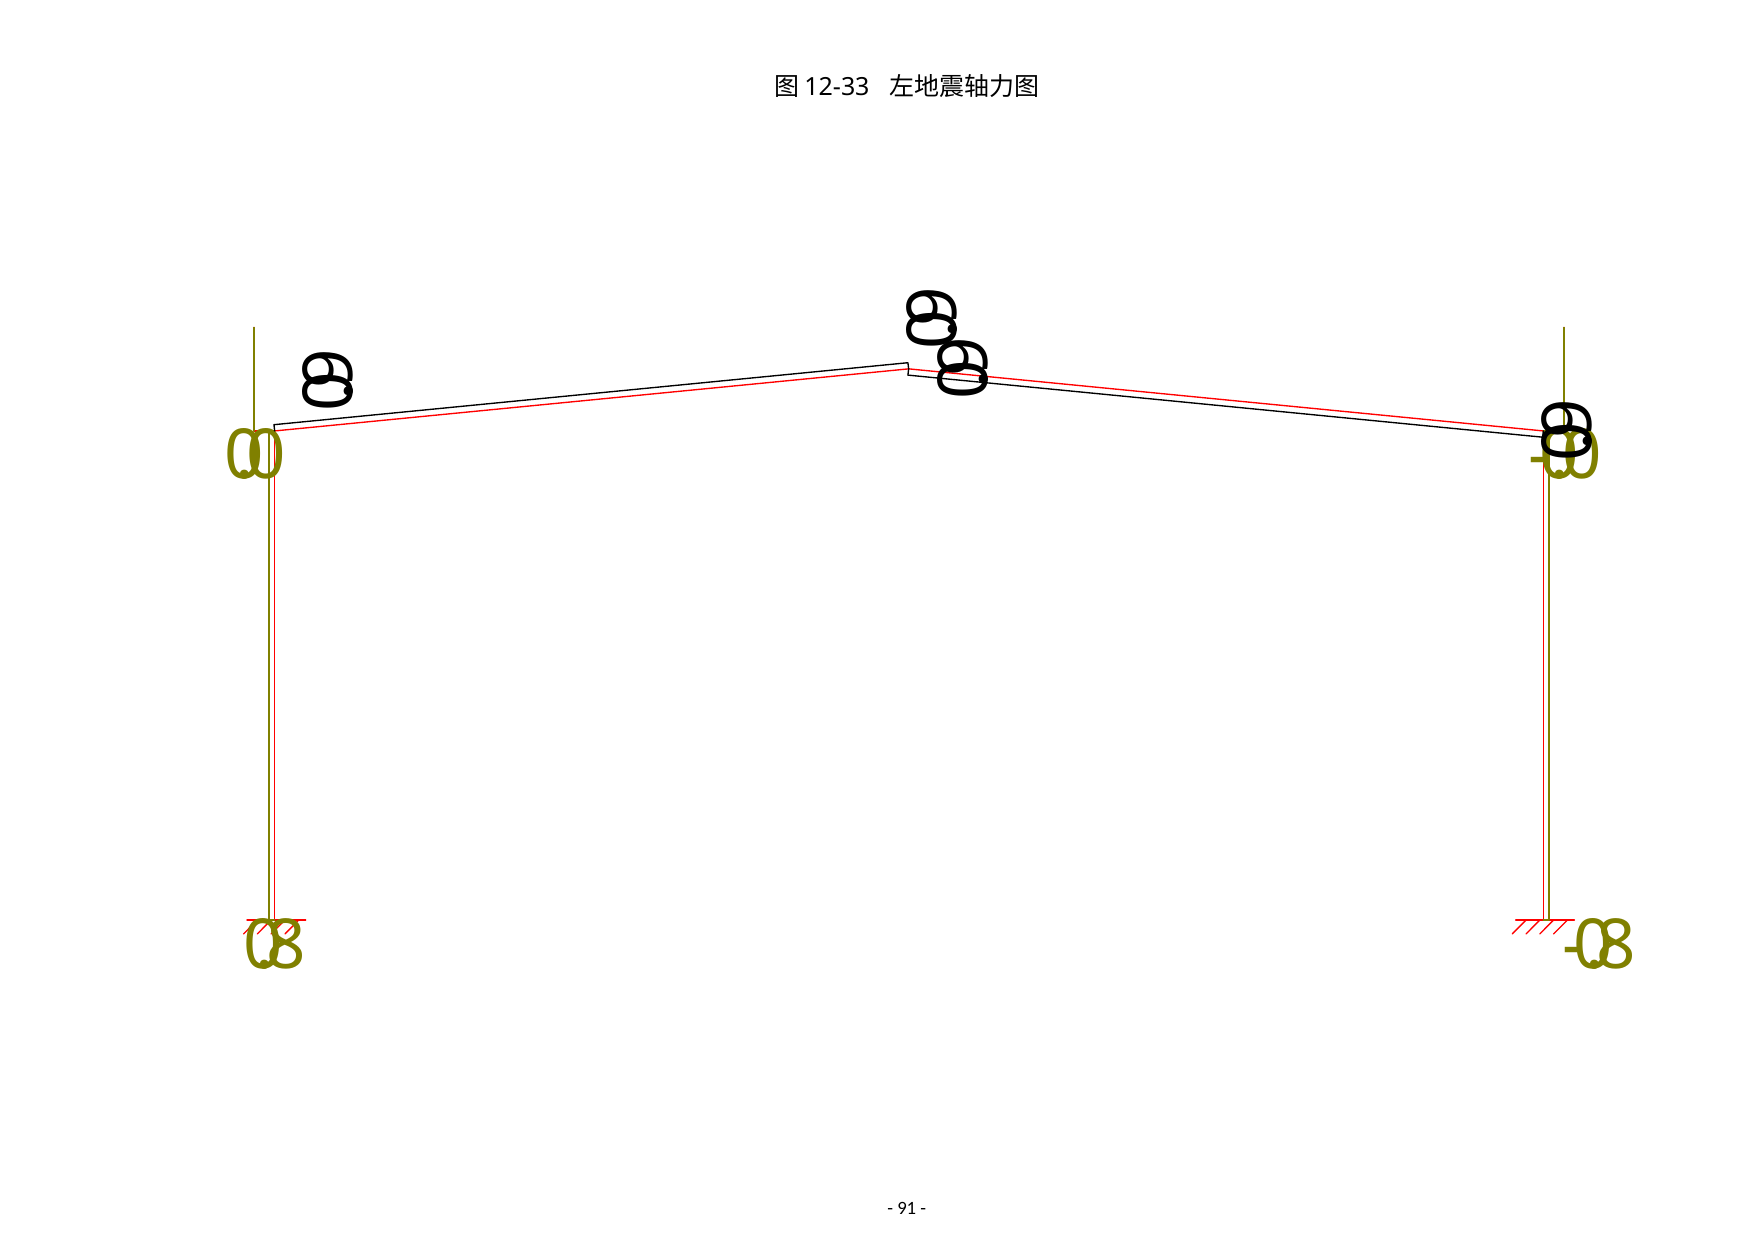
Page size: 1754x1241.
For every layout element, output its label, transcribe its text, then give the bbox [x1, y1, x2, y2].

text 图12-33 左地震轴力图 [148, 61, 1665, 108]
